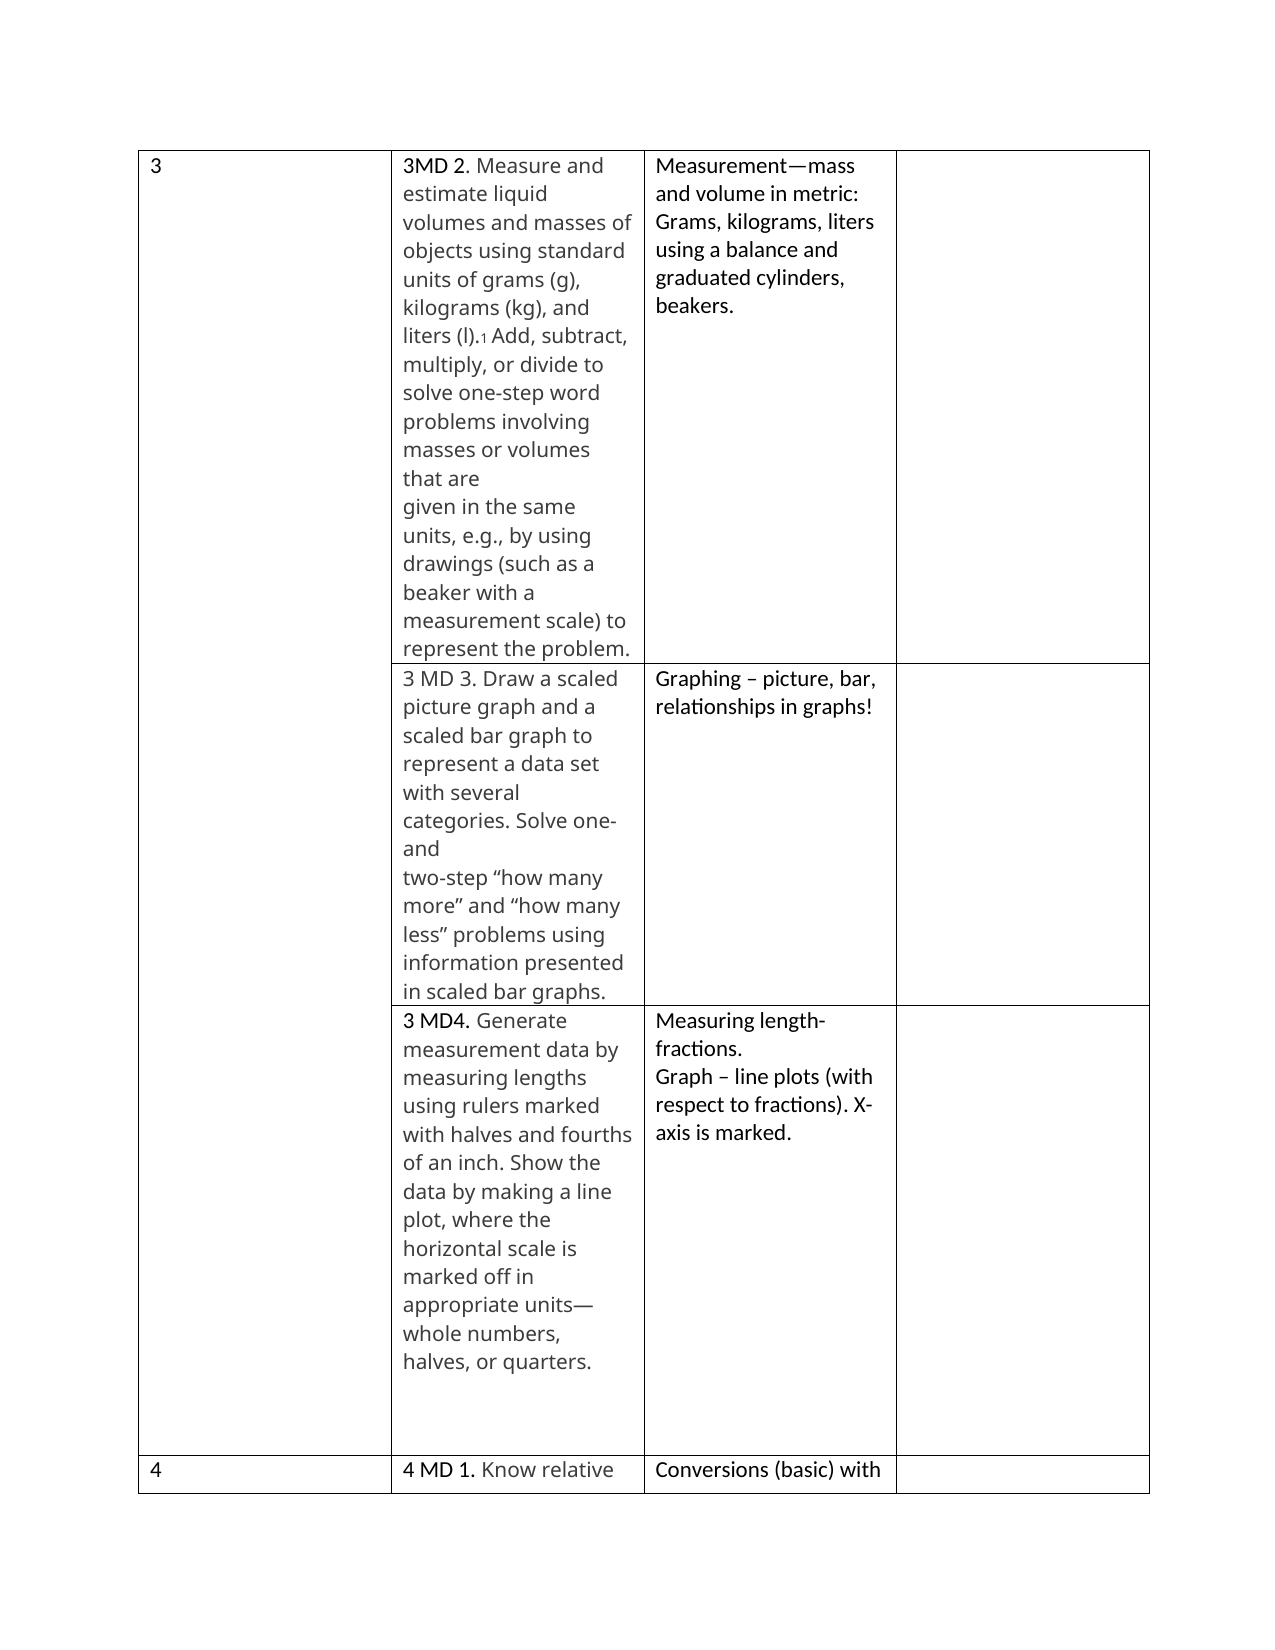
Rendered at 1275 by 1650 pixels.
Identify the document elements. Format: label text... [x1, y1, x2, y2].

table_cell Graphing – picture, bar, relationships in graphs! [645, 664, 896, 1005]
table_header [897, 151, 1149, 663]
table_cell 4 [139, 1456, 391, 1493]
table_header 3 [139, 151, 391, 1454]
table_cell Measuring length- fractions. Graph – line plots (with respect to fractions). X-axis is marked. [645, 1006, 896, 1454]
table_cell [897, 1006, 1149, 1454]
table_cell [645, 1456, 896, 1493]
table_header 3MD 2. Measure and estimate liquid volumes and masses of objects using standard units of grams (g), kilograms (kg), and liters (l).1 Add, subtract, multiply, or divide to solve one-step word problems involving masses or volumes that are given in the same units, e.g., by using drawings (such as a beaker with a measurement scale) to represent the problem. [392, 151, 644, 663]
table_cell 3 MD4. Generate measurement data by measuring lengths using rulers marked with halves and fourths of an inch. Show the data by making a line plot, where the horizontal scale is marked off in appropriate units— whole numbers, halves, or quarters. [392, 1006, 644, 1454]
table_cell 3 MD 3. Draw a scaled picture graph and a scaled bar graph to represent a data set with several categories. Solve one- and two-step “how many more” and “how many less” problems using information presented in scaled bar graphs. [392, 664, 644, 1005]
table_cell [897, 1456, 1149, 1493]
table_cell [897, 664, 1149, 1005]
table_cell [392, 1456, 644, 1493]
table_header Measurement—mass and volume in metric: Grams, kilograms, liters using a balance and graduated cylinders, beakers. [645, 151, 896, 663]
